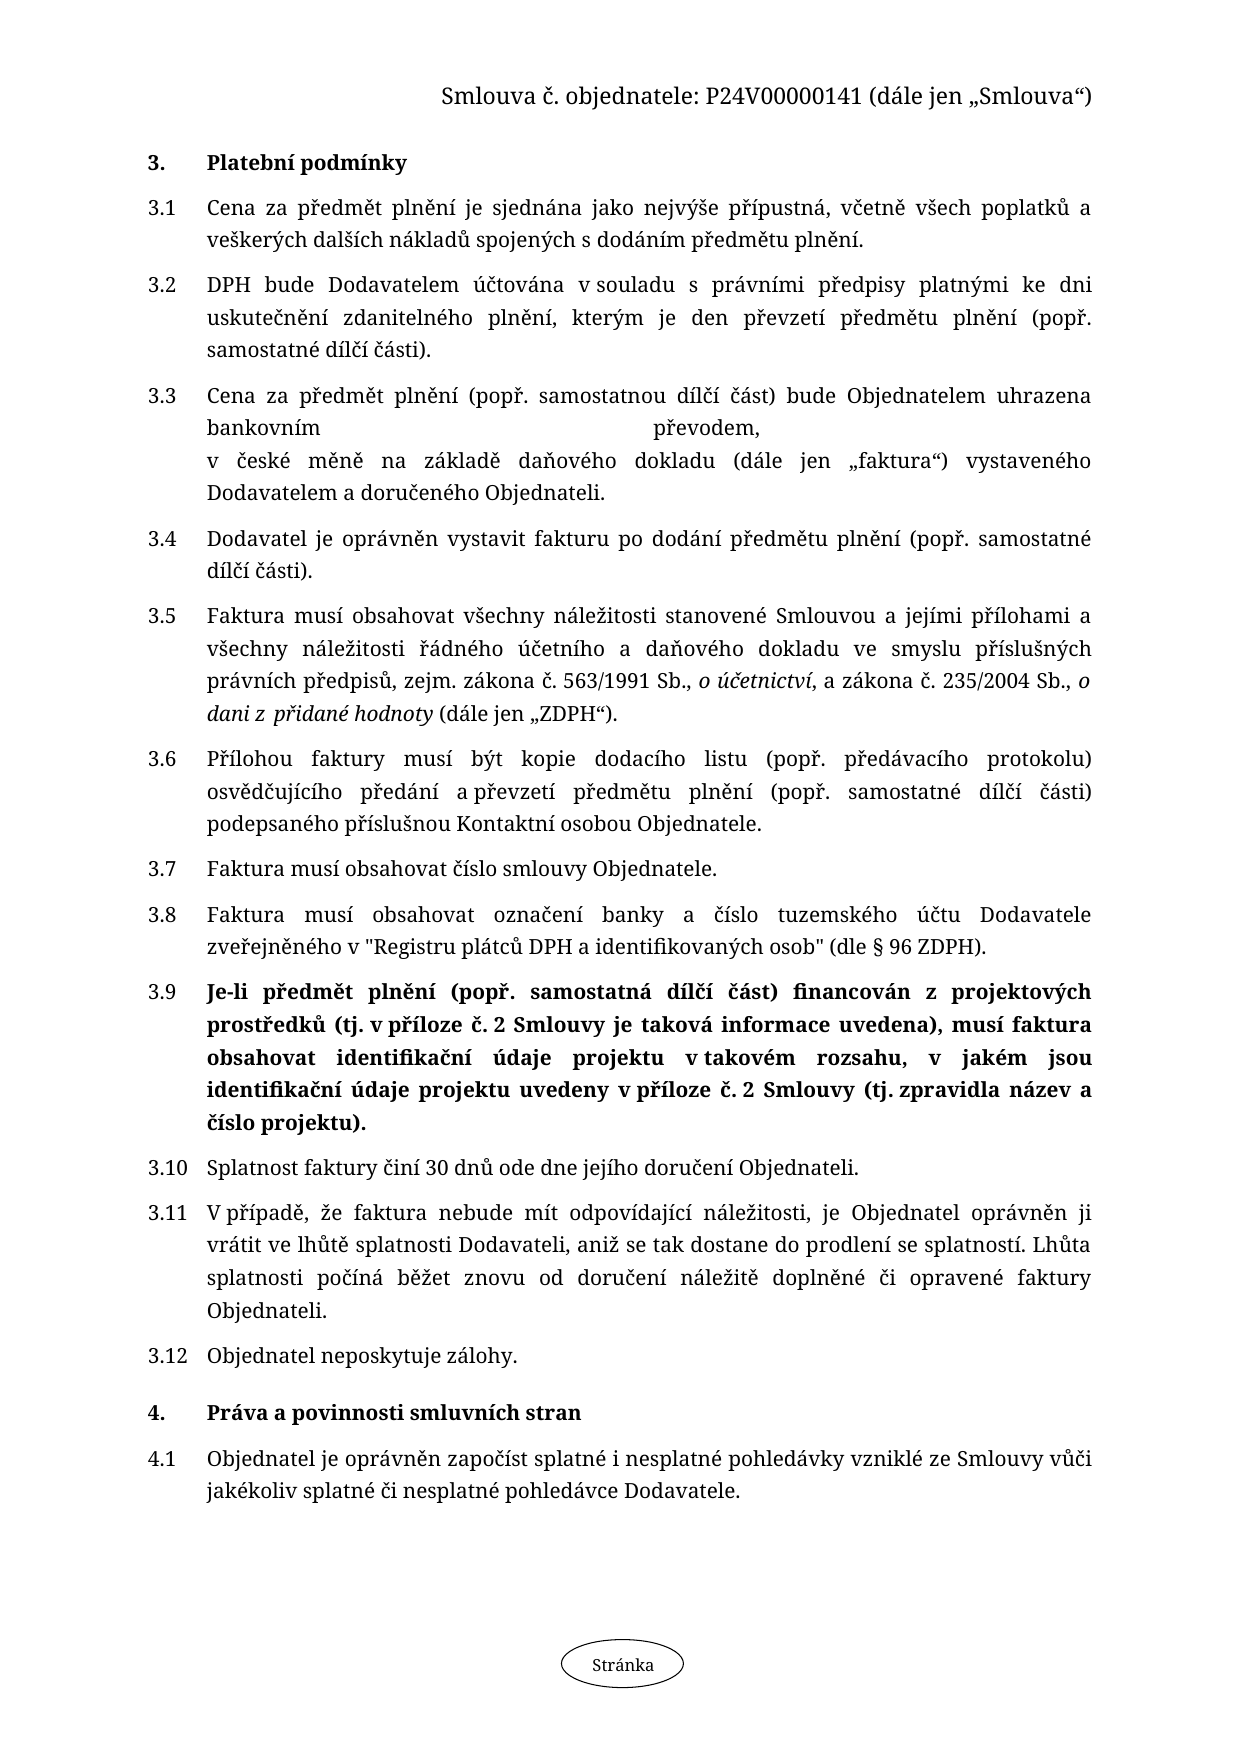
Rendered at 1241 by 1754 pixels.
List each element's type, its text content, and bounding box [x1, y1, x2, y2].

list DPH bude Dodavatelem účtována v souladu s právními předpisy platnými ke dni uskutečnění zdanitelného plnění, kterým je den převzetí předmětu plnění (popř. samostatné dílčí části). [148, 270, 1093, 364]
list Objednatel neposkytuje zálohy. [148, 1341, 1093, 1369]
list Práva a povinnosti smluvních stran [148, 1398, 1093, 1427]
list V případě, že faktura nebude mít odpovídající náležitosti, je Objednatel oprávněn ji vrátit ve lhůtě splatnosti Dodavateli, aniž se tak dostane do prodlení se splatností. Lhůta splatnosti počíná běžet znovu od doručení náležitě doplněné či opravené faktury Objednateli. [148, 1198, 1093, 1324]
list Splatnost faktury činí 30 dnů ode dne jejího doručení Objednateli. [148, 1153, 1093, 1181]
list Objednatel je oprávněn započíst splatné i nesplatné pohledávky vzniklé ze Smlouvy vůči jakékoliv splatné či nesplatné pohledávce Dodavatele. [148, 1444, 1093, 1505]
list Dodavatel je oprávněn vystavit fakturu po dodání předmětu plnění (popř. samostatné dílčí části). [148, 524, 1093, 585]
list Je-li předmět plnění (popř. samostatná dílčí část) financován z projektových prostředků (tj. v příloze č. 2 Smlouvy je taková informace uvedena), musí faktura obsahovat identifikační údaje projektu v takovém rozsahu, v jakém jsou identifikační údaje projektu uvedeny v příloze č. 2 Smlouvy (tj. zpravidla název a číslo projektu). [148, 977, 1093, 1136]
list Cena za předmět plnění je sjednána jako nejvýše přípustná, včetně všech poplatků a veškerých dalších nákladů spojených s dodáním předmětu plnění. [148, 193, 1093, 254]
list Faktura musí obsahovat číslo smlouvy Objednatele. [148, 854, 1093, 883]
list Platební podmínky [148, 148, 1093, 176]
list Přílohou faktury musí být kopie dodacího listu (popř. předávacího protokolu) osvědčujícího předání a převzetí předmětu plnění (popř. samostatné dílčí části) podepsaného příslušnou Kontaktní osobou Objednatele. [148, 744, 1093, 838]
list Faktura musí obsahovat všechny náležitosti stanovené Smlouvou a jejími přílohami a všechny náležitosti řádného účetního a daňového dokladu ve smyslu příslušných právních předpisů, zejm. zákona č. 563/1991 Sb., o účetnictví, a zákona č. 235/2004 Sb., o dani z přidané hodnoty (dále jen „ZDPH“). [148, 601, 1093, 728]
list Cena za předmět plnění (popř. samostatnou dílčí část) bude Objednatelem uhrazena bankovním převodem, v české měně na základě daňového dokladu (dále jen „faktura“) vystaveného Dodavatelem a doručeného Objednateli. [148, 381, 1093, 507]
list Faktura musí obsahovat označení banky a číslo tuzemského účtu Dodavatele zveřejněného v "Registru plátců DPH a identifikovaných osob" (dle § 96 ZDPH). [148, 900, 1093, 961]
